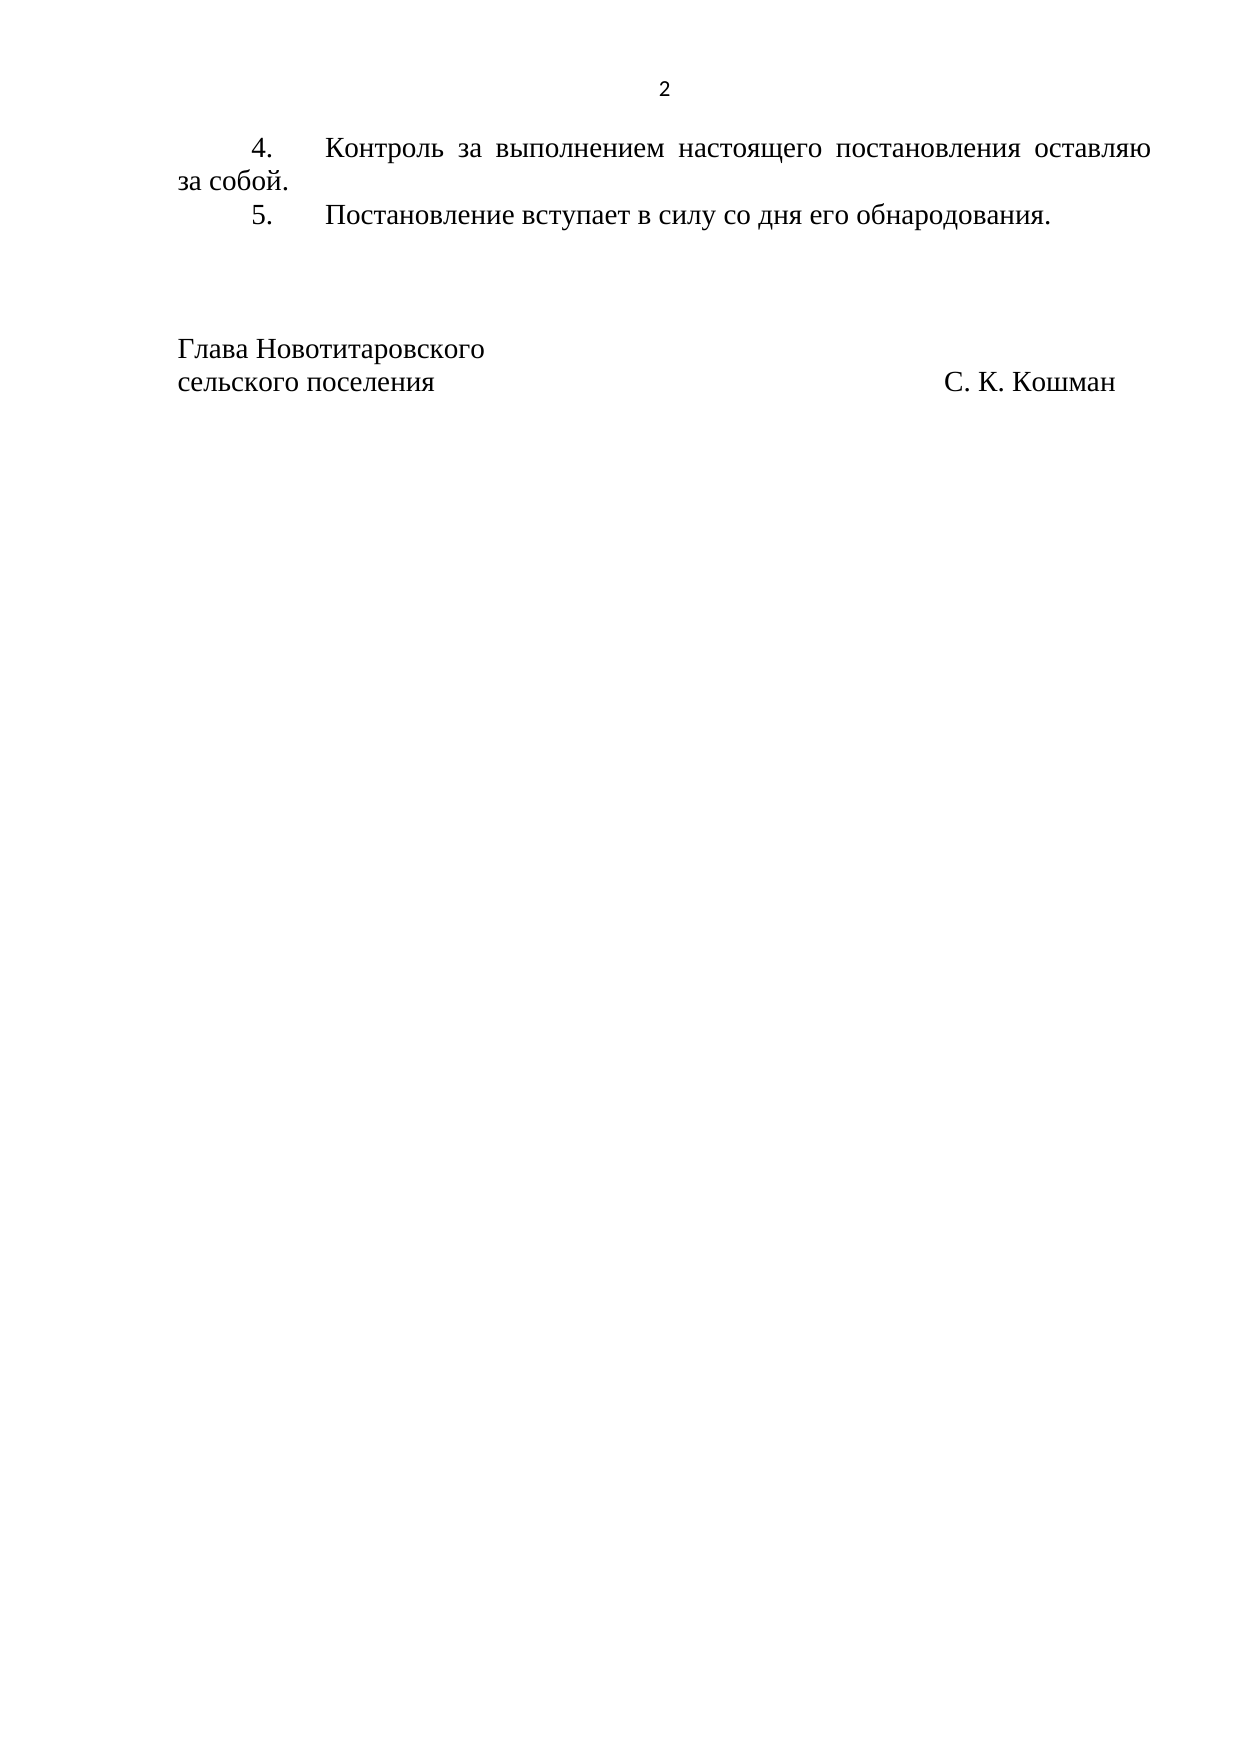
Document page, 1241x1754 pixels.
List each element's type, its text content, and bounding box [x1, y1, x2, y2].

list Контроль за выполнением настоящего постановления оставляю за собой. [177, 130, 1152, 197]
text сельского поселения С. К. Кошман [177, 364, 1152, 398]
list Постановление вступает в силу со дня его обнародования. [177, 197, 1152, 230]
text Глава Новотитаровского [177, 331, 1152, 364]
